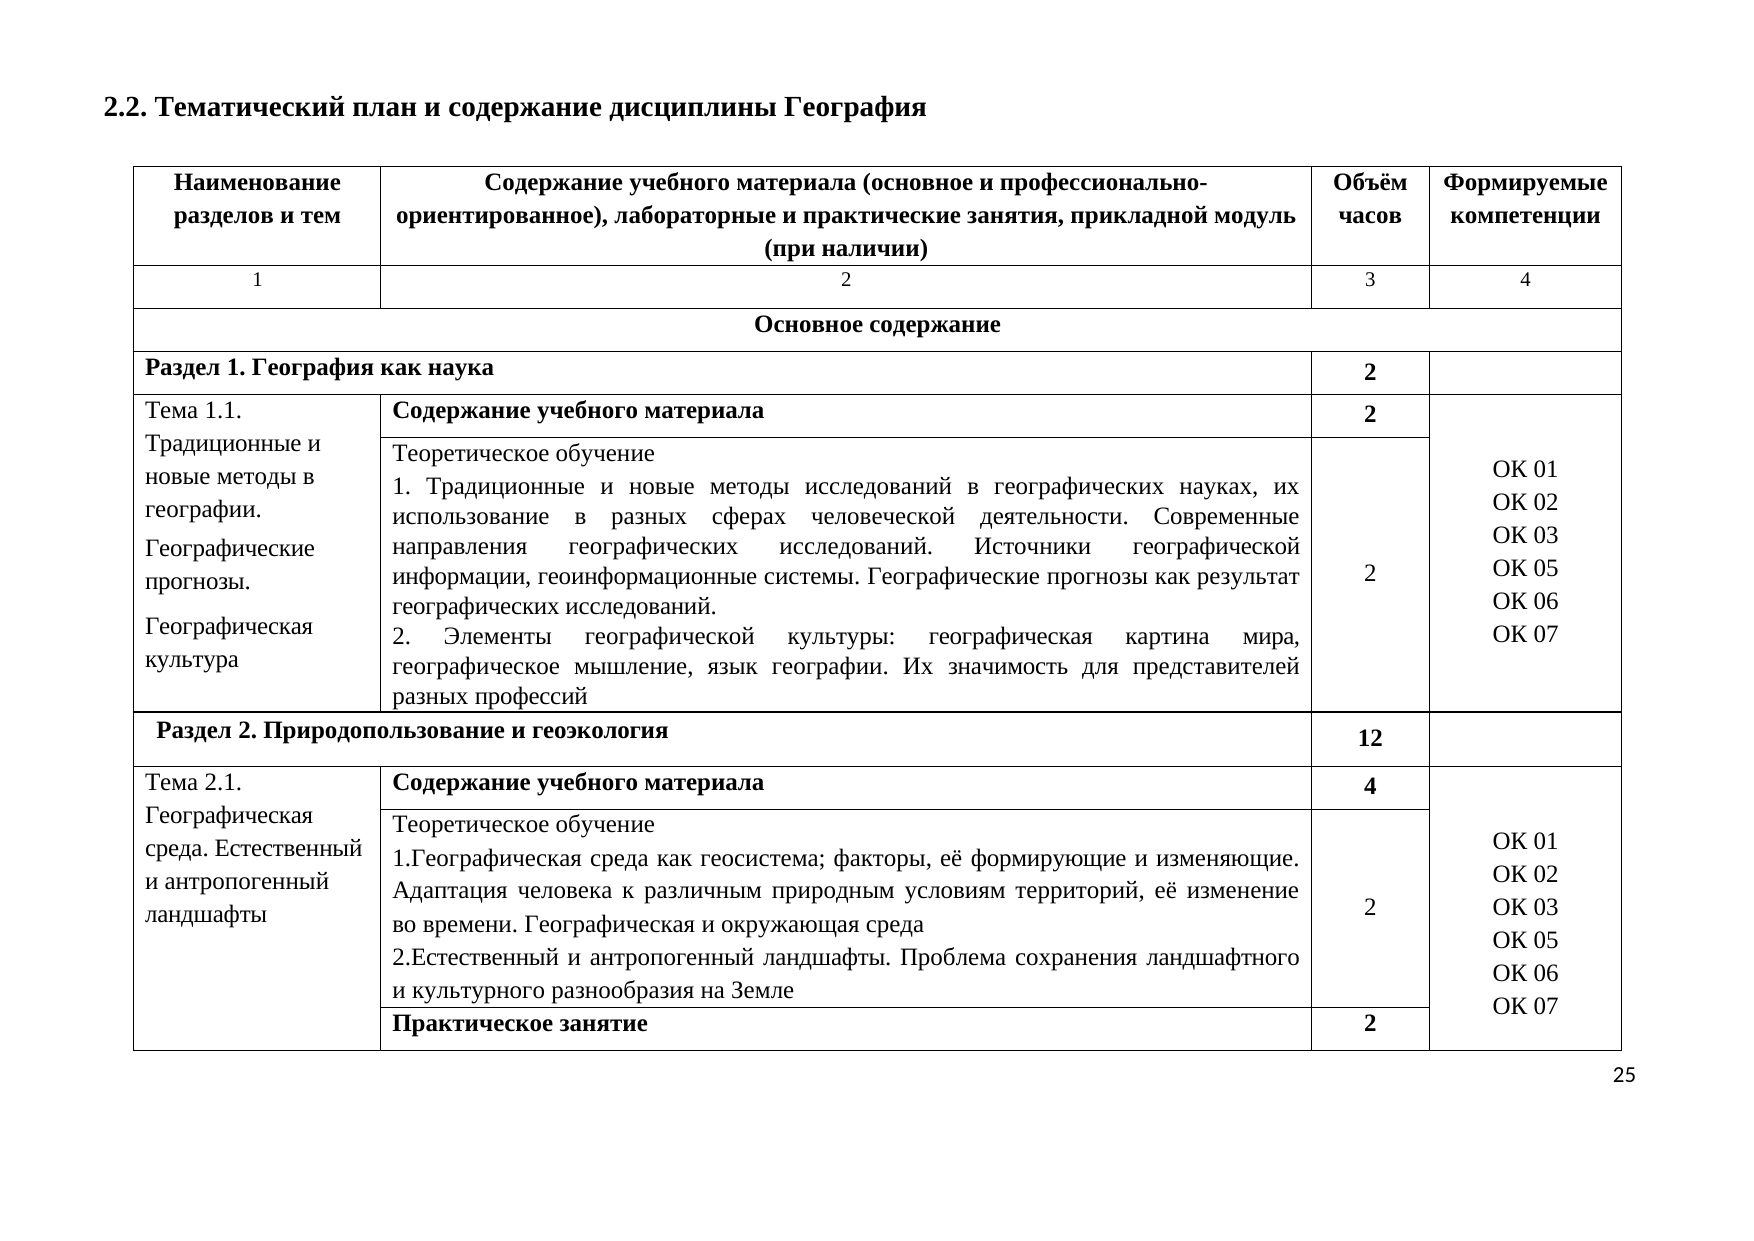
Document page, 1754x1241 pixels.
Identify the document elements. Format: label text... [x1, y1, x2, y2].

table_cell 3 [1312, 266, 1429, 308]
table_cell Раздел 1. География как наука [134, 352, 1311, 394]
text 2.2. Тематический план и содержание дисциплины География [103, 89, 1636, 122]
table_cell 12 [1312, 713, 1429, 766]
table_cell Раздел 2. Природопользование и геоэкология [134, 713, 1311, 766]
table_cell Теоретическое обучение 1.Географическая среда как геосистема; факторы, её формирующие и изменяющие. Адаптация человека к различным природным условиям территорий, её изменение во времени. Географическая и окружающая среда 2.Естественный и антропогенный ландшафты. Проблема сохранения ландшафтного и культурного разнообразия на Земле [381, 810, 1311, 1007]
table_cell Основное содержание [134, 309, 1621, 351]
table_cell 2 [1312, 1008, 1429, 1050]
table_cell ОК 01 ОК 02 ОК 03 ОК 05 ОК 06 ОК 07 [1430, 767, 1621, 1050]
table_cell [1430, 352, 1621, 394]
table_cell Тема 2.1. Географическая среда. Естественный и антропогенный ландшафты [134, 767, 380, 1050]
table_cell Практическое занятие [381, 1008, 1311, 1050]
table_cell Содержание учебного материала [381, 395, 1311, 437]
table_cell 4 [1312, 767, 1429, 808]
table_cell 2 [1312, 352, 1429, 394]
table_cell 2 [1312, 810, 1429, 1007]
table_cell 2 [381, 266, 1311, 308]
table_cell Содержание учебного материала [381, 767, 1311, 808]
table_header Содержание учебного материала (основное и профессионально-ориентированное), лабораторные и практические занятия, прикладной модуль (при наличии) [381, 167, 1311, 265]
table_cell 2 [1312, 438, 1429, 711]
table_cell Тема 1.1. Традиционные и новые методы в географии. Географические прогнозы. Географическая культура [134, 395, 380, 711]
table_header Формируемые компетенции [1430, 167, 1621, 265]
table_cell ОК 01 ОК 02 ОК 03 ОК 05 ОК 06 ОК 07 [1430, 395, 1621, 711]
table_header Наименование разделов и тем [134, 167, 380, 265]
table_cell [1430, 713, 1621, 766]
table_header Объём часов [1312, 167, 1429, 265]
table_cell 4 [1430, 266, 1621, 308]
table_cell 2 [1312, 395, 1429, 437]
table_cell 1 [134, 266, 380, 308]
table_cell Теоретическое обучение 1. Традиционные и новые методы исследований в географических науках, их использование в разных сферах человеческой деятельности. Современные направления географических исследований. Источники географической информации, геоинформационные системы. Географические прогнозы как результат географических исследований. 2. Элементы географической культуры: географическая картина мира, географическое мышление, язык географии. Их значимость для представителей разных профессий [381, 438, 1311, 711]
